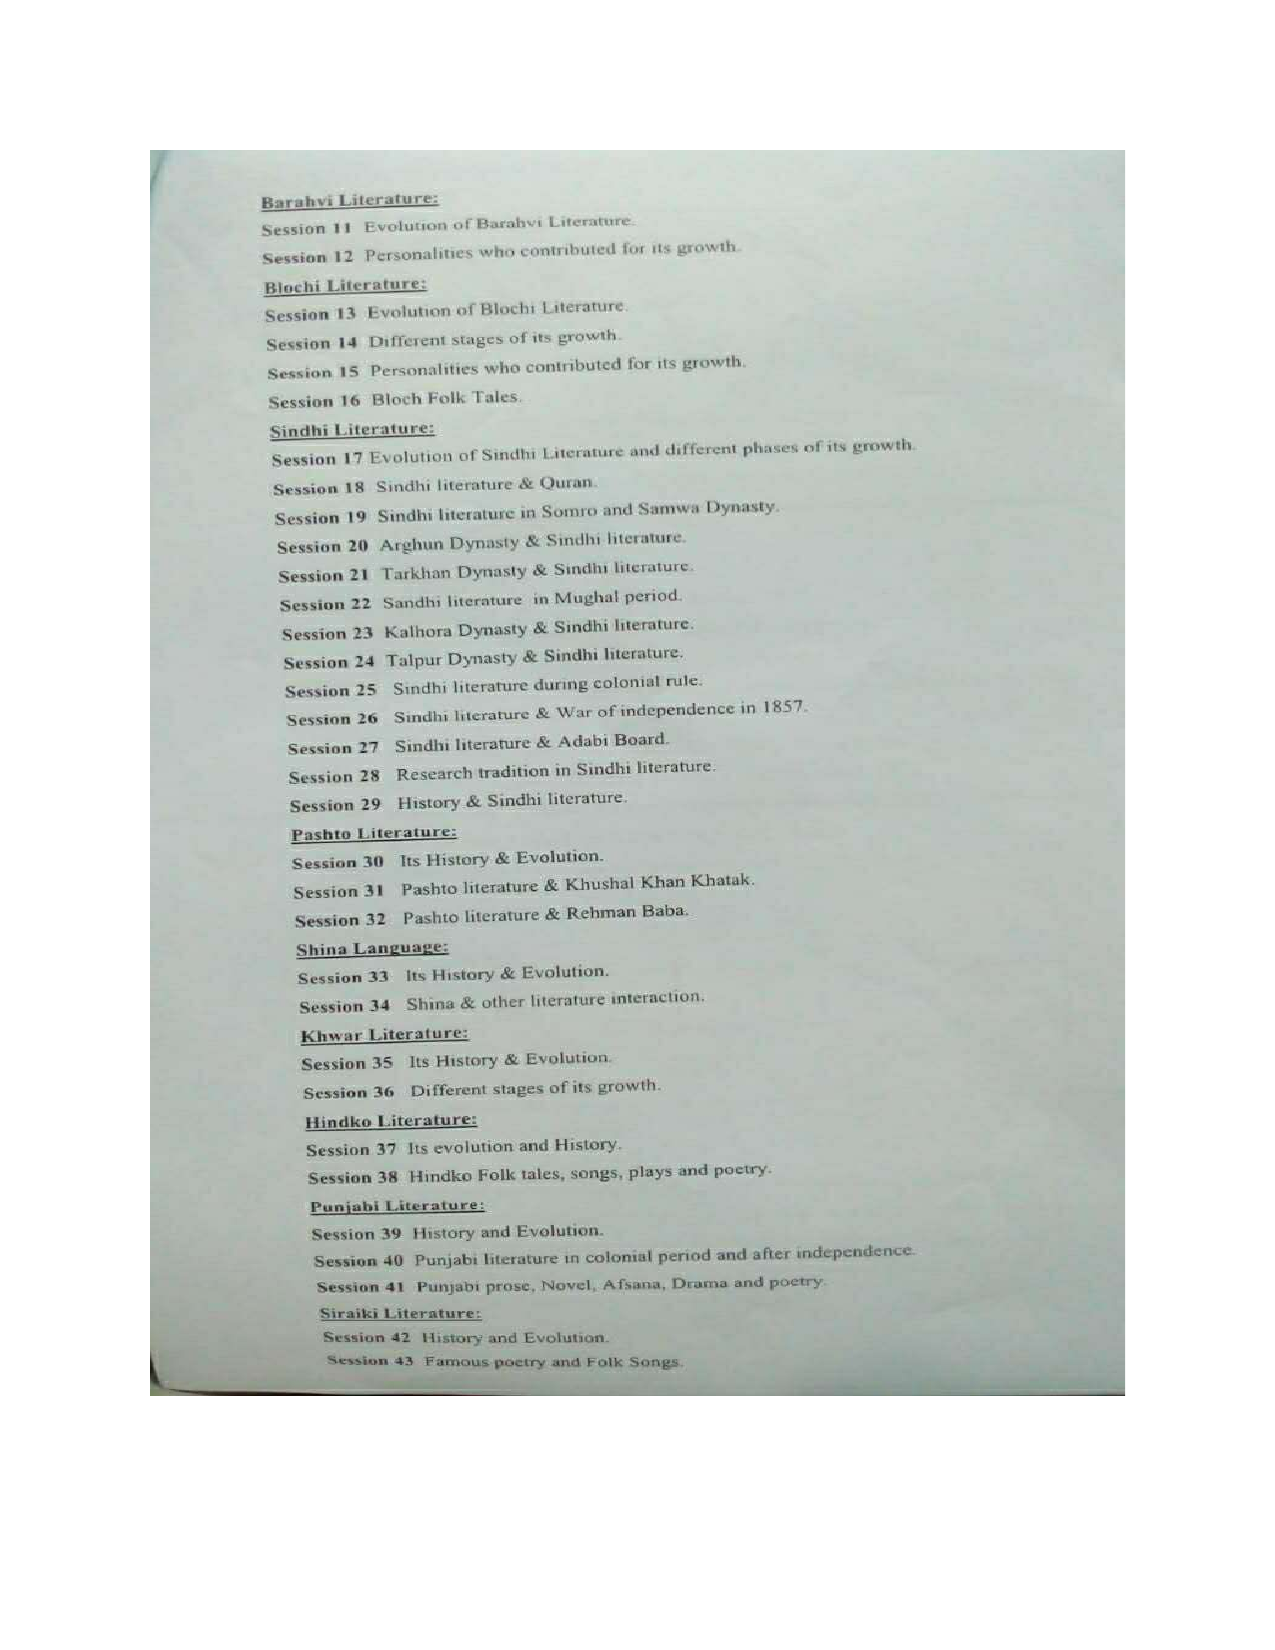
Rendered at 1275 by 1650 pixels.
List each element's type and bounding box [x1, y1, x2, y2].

picture [150, 150, 1125, 1396]
